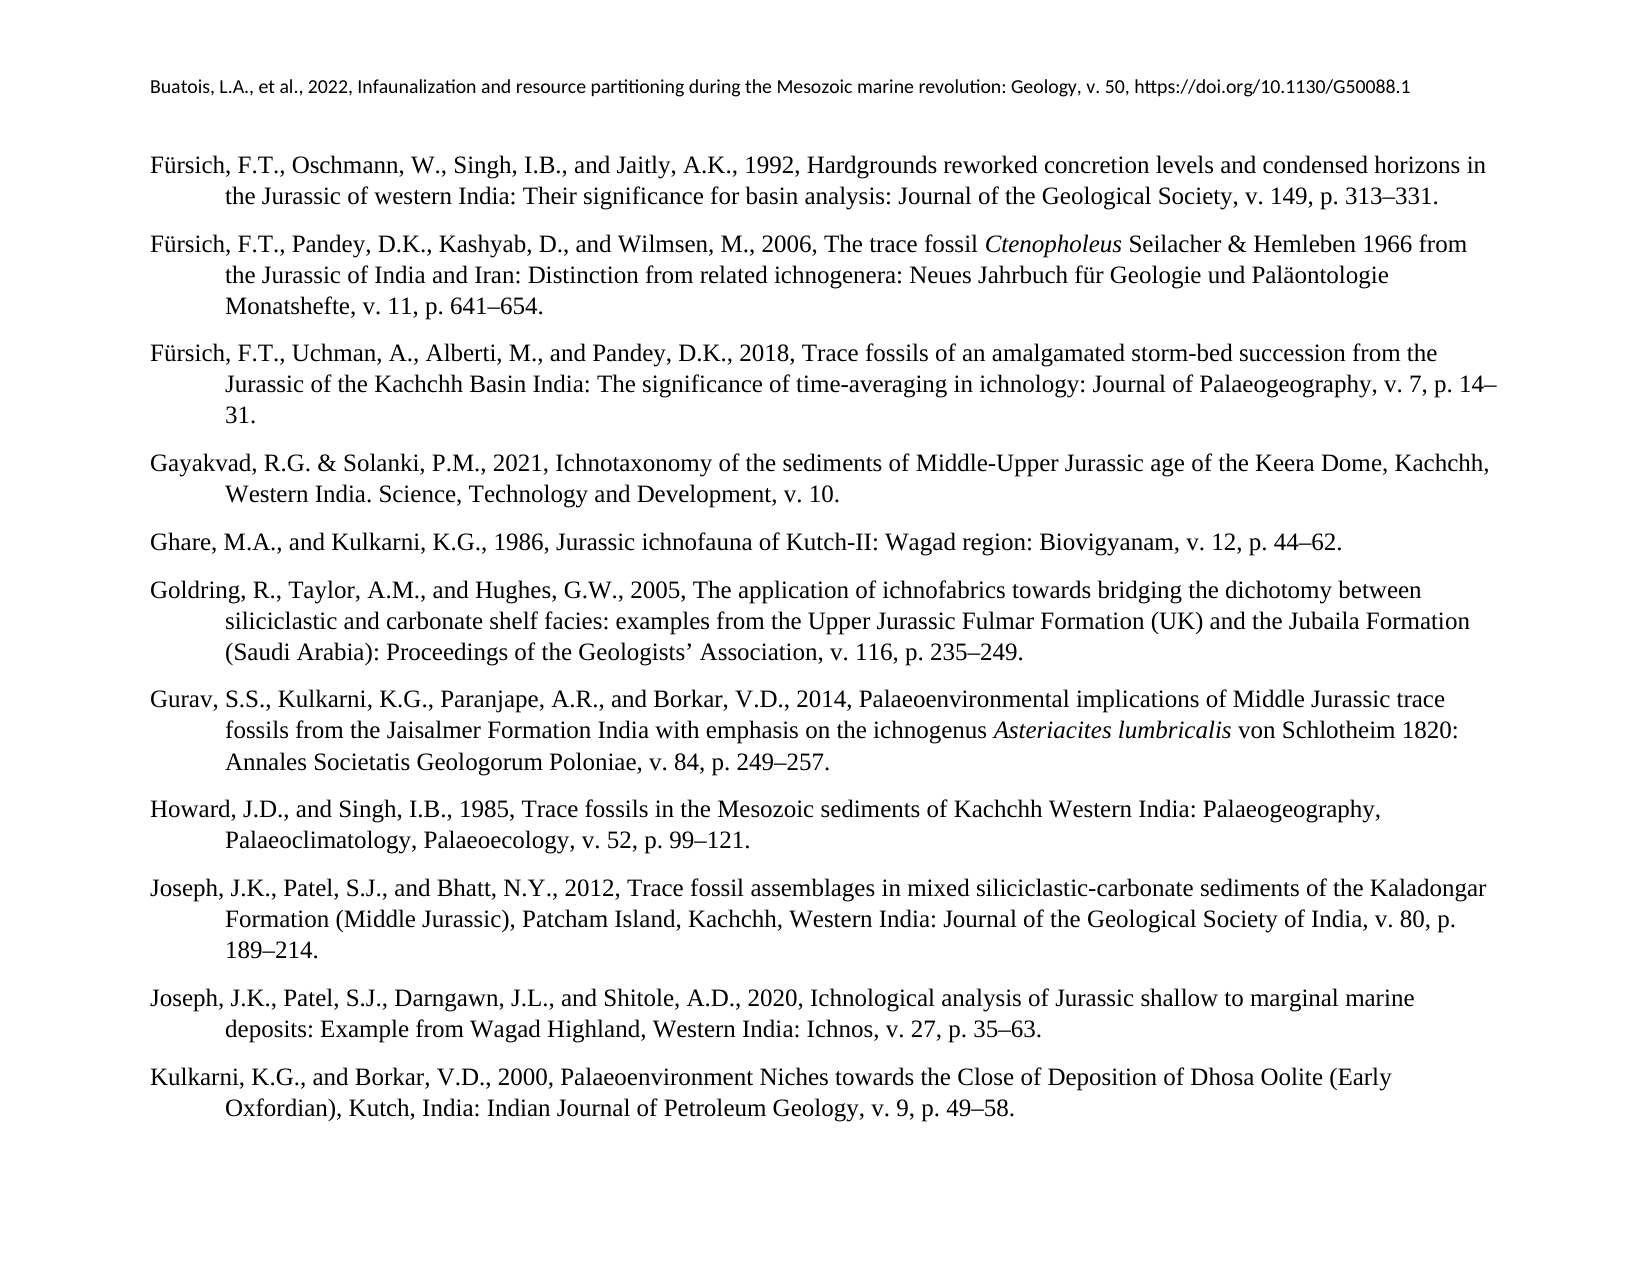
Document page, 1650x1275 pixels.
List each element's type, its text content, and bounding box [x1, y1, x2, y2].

text Kulkarni, K.G., and Borkar, V.D., 2000, Palaeoenvironment Niches towards the Close of Deposition of Dhosa Oolite (Early Oxfordian), Kutch, India: Indian Journal of Petroleum Geology, v. 9, p. 49–58. [150, 1062, 1500, 1121]
text Ghare, M.A., and Kulkarni, K.G., 1986, Jurassic ichnofauna of Kutch-II: Wagad region: Biovigyanam, v. 12, p. 44–62. [150, 527, 1500, 556]
text Gayakvad, R.G. & Solanki, P.M., 2021, Ichnotaxonomy of the sediments of Middle-Upper Jurassic age of the Keera Dome, Kachchh, Western India. Science, Technology and Development, v. 10. [150, 448, 1500, 508]
text Gurav, S.S., Kulkarni, K.G., Paranjape, A.R., and Borkar, V.D., 2014, Palaeoenvironmental implications of Middle Jurassic trace fossils from the Jaisalmer Formation India with emphasis on the ichnogenus Asteriacites lumbricalis von Schlotheim 1820: Annales Societatis Geologorum Poloniae, v. 84, p. 249–257. [150, 684, 1500, 775]
text Joseph, J.K., Patel, S.J., Darngawn, J.L., and Shitole, A.D., 2020, Ichnological analysis of Jurassic shallow to marginal marine deposits: Example from Wagad Highland, Western India: Ichnos, v. 27, p. 35–63. [150, 983, 1500, 1043]
text Goldring, R., Taylor, A.M., and Hughes, G.W., 2005, The application of ichnofabrics towards bridging the dichotomy between siliciclastic and carbonate shelf facies: examples from the Upper Jurassic Fulmar Formation (UK) and the Jubaila Formation (Saudi Arabia): Proceedings of the Geologists’ Association, v. 116, p. 235–249. [150, 575, 1500, 666]
text Fürsich, F.T., Pandey, D.K., Kashyab, D., and Wilmsen, M., 2006, The trace fossil Ctenopholeus Seilacher & Hemleben 1966 from the Jurassic of India and Iran: Distinction from related ichnogenera: Neues Jahrbuch für Geologie und Paläontologie Monatshefte, v. 11, p. 641–654. [150, 229, 1500, 319]
text Fürsich, F.T., Oschmann, W., Singh, I.B., and Jaitly, A.K., 1992, Hardgrounds reworked concretion levels and condensed horizons in the Jurassic of western India: Their significance for basin analysis: Journal of the Geological Society, v. 149, p. 313–331. [150, 150, 1500, 210]
text Fürsich, F.T., Uchman, A., Alberti, M., and Pandey, D.K., 2018, Trace fossils of an amalgamated storm-bed succession from the Jurassic of the Kachchh Basin India: The significance of time-averaging in ichnology: Journal of Palaeogeography, v. 7, p. 14–31. [150, 338, 1500, 429]
text Howard, J.D., and Singh, I.B., 1985, Trace fossils in the Mesozoic sediments of Kachchh Western India: Palaeogeography, Palaeoclimatology, Palaeoecology, v. 52, p. 99–121. [150, 794, 1500, 854]
text Joseph, J.K., Patel, S.J., and Bhatt, N.Y., 2012, Trace fossil assemblages in mixed siliciclastic-carbonate sediments of the Kaladongar Formation (Middle Jurassic), Patcham Island, Kachchh, Western India: Journal of the Geological Society of India, v. 80, p. 189–214. [150, 873, 1500, 964]
